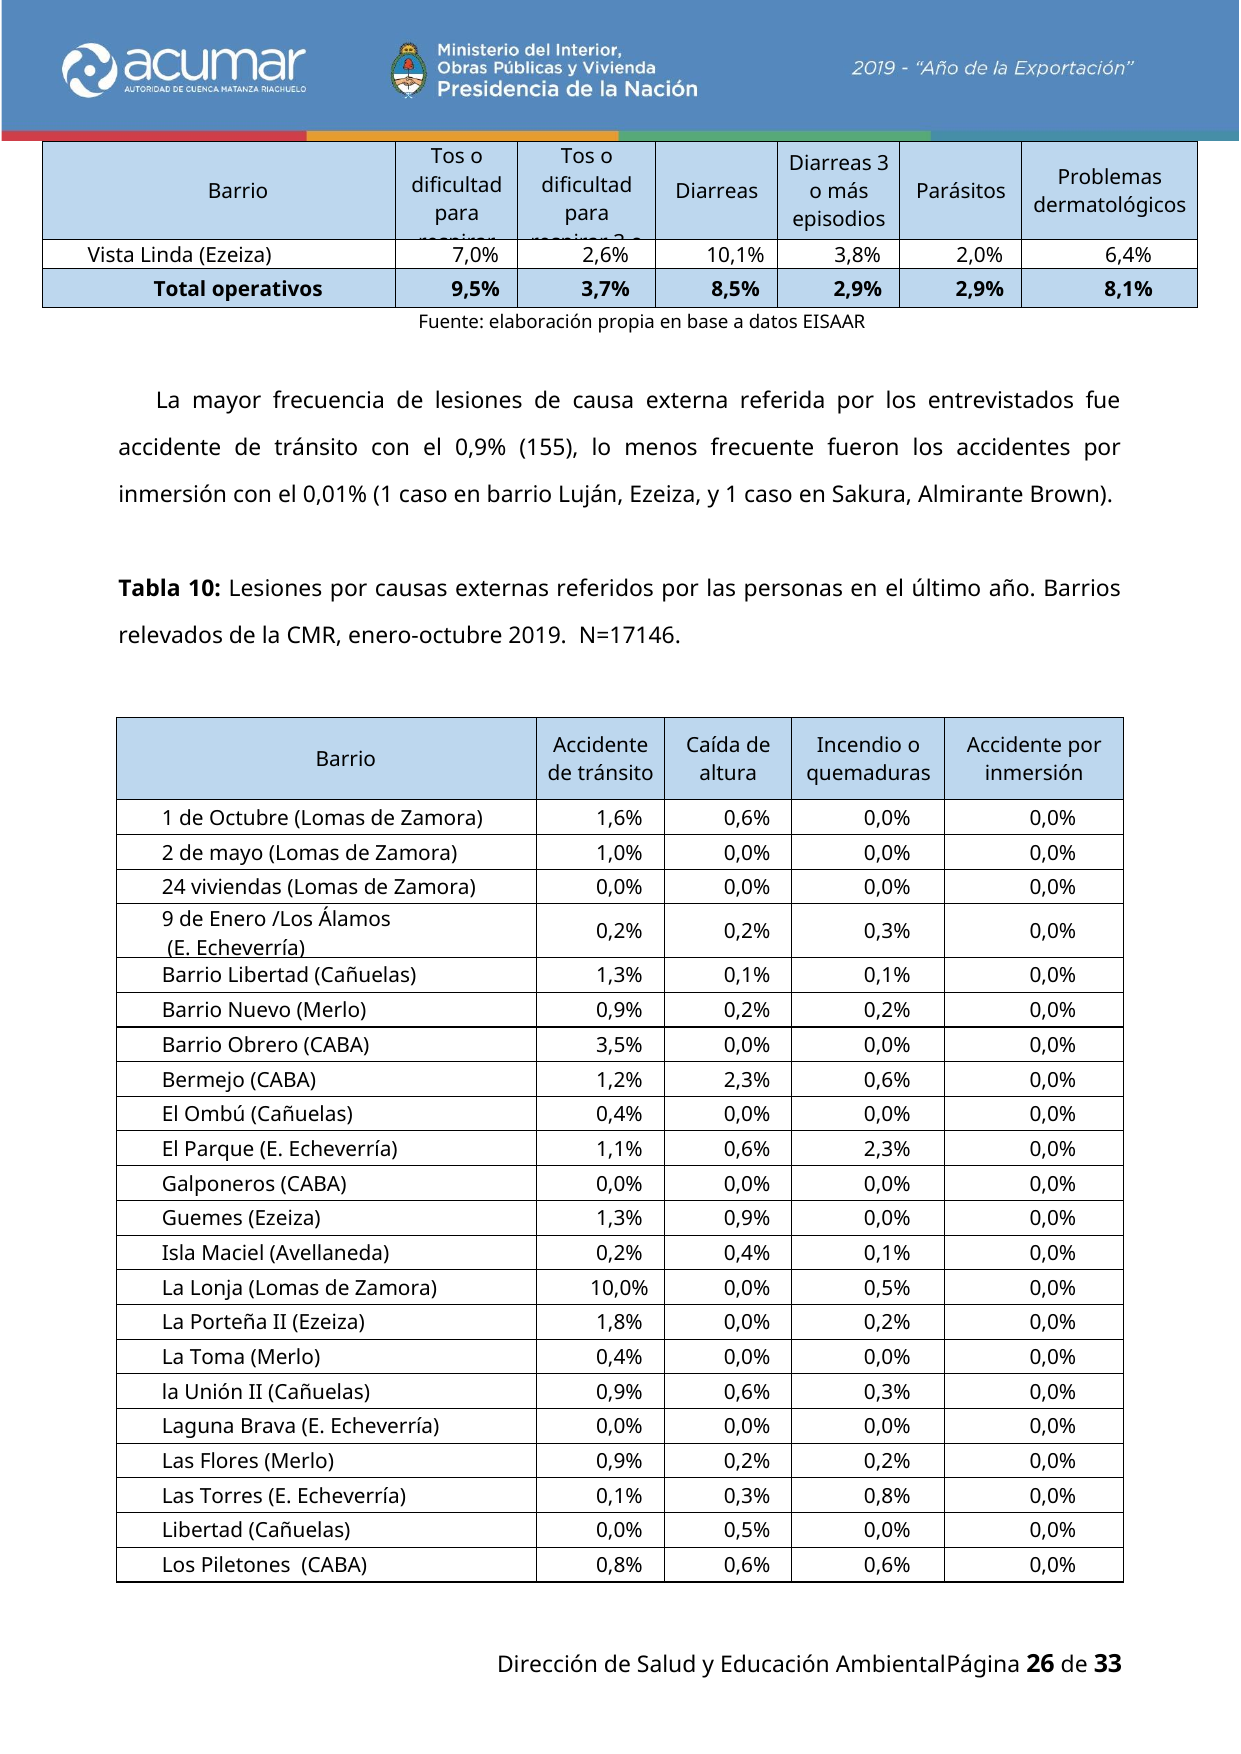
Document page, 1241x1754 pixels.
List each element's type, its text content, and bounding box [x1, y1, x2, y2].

table_cell 0,0% [792, 1097, 944, 1130]
table_cell La Lonja (Lomas de Zamora) [117, 1270, 536, 1304]
table_cell 0,6% [665, 1131, 791, 1165]
table_cell 0,4% [537, 1340, 664, 1373]
table_cell 0,0% [945, 1548, 1123, 1581]
table_cell 24 viviendas (Lomas de Zamora) [117, 870, 536, 903]
table_cell 0,0% [945, 1201, 1123, 1234]
text Tabla 10: Lesiones por causas externas referidos por las personas en el último año. Barrios relevados de la CMR, enero-octubre 2019. N=17146. [118, 572, 1122, 650]
table_cell 0,0% [537, 1166, 664, 1200]
table_cell 0,2% [665, 993, 791, 1026]
table_cell 1 de Octubre (Lomas de Zamora) [117, 800, 536, 834]
table_cell Total operativos [43, 269, 395, 307]
table_cell 8,1% [1022, 269, 1197, 307]
table_cell 1,8% [537, 1305, 664, 1338]
table_cell 0,0% [665, 1409, 791, 1443]
table_header Parásitos [900, 142, 1021, 239]
table_cell 0,0% [537, 870, 664, 903]
table_cell 0,5% [665, 1513, 791, 1547]
table_cell 0,0% [945, 800, 1123, 834]
table_header Accidente por inmersión [945, 718, 1123, 799]
table_cell 0,0% [945, 1513, 1123, 1547]
table_cell 0,3% [792, 1374, 944, 1408]
table_header Incendio o quemaduras [792, 718, 944, 799]
table_cell la Unión II (Cañuelas) [117, 1374, 536, 1408]
table_cell 0,0% [945, 1409, 1123, 1443]
table_cell 0,0% [945, 1270, 1123, 1304]
table_cell 0,0% [665, 1097, 791, 1130]
table_cell Los Piletones (CABA) [117, 1548, 536, 1581]
table_cell 0,0% [792, 870, 944, 903]
table_cell 7,0% [396, 240, 517, 268]
table_cell 0,0% [792, 1513, 944, 1547]
table_cell 0,0% [945, 1374, 1123, 1408]
table_cell 2,3% [665, 1062, 791, 1096]
table_cell El Parque (E. Echeverría) [117, 1131, 536, 1165]
table_cell 0,0% [665, 1166, 791, 1200]
text La mayor frecuencia de lesiones de causa externa referida por los entrevistados fue accidente de tránsito con el 0,9% (155), lo menos frecuente fueron los accidentes por inmersión con el 0,01% (1 caso en barrio Luján, Ezeiza, y 1 caso en Sakura, Almirante Brown). [118, 384, 1122, 509]
table_cell 1,6% [537, 800, 664, 834]
table_header Diarreas [656, 142, 777, 239]
table_cell 0,0% [945, 904, 1123, 957]
table_cell Libertad (Cañuelas) [117, 1513, 536, 1547]
table_cell 0,8% [792, 1478, 944, 1512]
table_cell 0,0% [945, 1166, 1123, 1200]
table_cell 0,1% [792, 958, 944, 992]
table_cell Barrio Obrero (CABA) [117, 1028, 536, 1061]
table_cell 0,2% [537, 1236, 664, 1269]
table_header Problemas dermatológicos [1022, 142, 1197, 239]
table_cell 0,0% [665, 835, 791, 869]
table_cell 10,1% [656, 240, 777, 268]
table_cell 0,0% [945, 1097, 1123, 1130]
table_cell 0,2% [537, 904, 664, 957]
table_header Tos o dificultad para respirar 3 o más episodios [518, 142, 655, 239]
table_cell 0,2% [665, 1444, 791, 1477]
table_cell 9 de Enero /Los Álamos (E. Echeverría) [117, 904, 536, 957]
text Fuente: elaboración propia en base a datos EISAAR [356, 308, 1122, 333]
table_cell 0,0% [945, 958, 1123, 992]
table_header Barrio [43, 142, 395, 239]
picture [1, 0, 1239, 141]
table_cell 0,0% [945, 1062, 1123, 1096]
table_cell 1,2% [537, 1062, 664, 1096]
table_cell 2,6% [518, 240, 655, 268]
table_cell 0,9% [537, 1374, 664, 1408]
table_cell 1,3% [537, 958, 664, 992]
table_header Accidente de tránsito [537, 718, 664, 799]
table_cell 0,0% [665, 1028, 791, 1061]
table_cell 0,0% [945, 1131, 1123, 1165]
table_cell Las Torres (E. Echeverría) [117, 1478, 536, 1512]
table_cell 0,9% [665, 1201, 791, 1234]
table_header Barrio [117, 718, 536, 799]
table_cell 1,1% [537, 1131, 664, 1165]
table_cell La Porteña II (Ezeiza) [117, 1305, 536, 1338]
table_cell 0,9% [537, 1444, 664, 1477]
table_cell 2 de mayo (Lomas de Zamora) [117, 835, 536, 869]
table_cell 0,0% [945, 1478, 1123, 1512]
table_cell 3,5% [537, 1028, 664, 1061]
table_cell 0,5% [792, 1270, 944, 1304]
table_cell 0,3% [792, 904, 944, 957]
table_cell Laguna Brava (E. Echeverría) [117, 1409, 536, 1443]
table_cell La Toma (Merlo) [117, 1340, 536, 1373]
table_cell 0,0% [945, 835, 1123, 869]
table_cell El Ombú (Cañuelas) [117, 1097, 536, 1130]
table_cell Bermejo (CABA) [117, 1062, 536, 1096]
table_cell 0,0% [792, 1166, 944, 1200]
table_cell 0,0% [792, 1409, 944, 1443]
table_cell 0,2% [792, 1444, 944, 1477]
table_cell 0,6% [792, 1548, 944, 1581]
table_cell 0,0% [792, 835, 944, 869]
table_cell 0,4% [665, 1236, 791, 1269]
table_cell Guemes (Ezeiza) [117, 1201, 536, 1234]
table_cell 8,5% [656, 269, 777, 307]
table_cell 0,0% [792, 1340, 944, 1373]
table_cell 0,0% [945, 870, 1123, 903]
table_cell 9,5% [396, 269, 517, 307]
table_cell 0,1% [792, 1236, 944, 1269]
table_cell Vista Linda (Ezeiza) [43, 240, 395, 268]
table_header Diarreas 3 o más episodios [778, 142, 899, 239]
table_cell 0,0% [665, 1340, 791, 1373]
table_cell Las Flores (Merlo) [117, 1444, 536, 1477]
table_cell 0,0% [792, 800, 944, 834]
table_cell 0,0% [665, 1305, 791, 1338]
table_cell 3,8% [778, 240, 899, 268]
table_cell 0,0% [792, 1201, 944, 1234]
table_cell 3,7% [518, 269, 655, 307]
table_cell 0,1% [665, 958, 791, 992]
table_cell 2,3% [792, 1131, 944, 1165]
table_cell 0,9% [537, 993, 664, 1026]
table_cell 0,2% [792, 993, 944, 1026]
table_cell Barrio Nuevo (Merlo) [117, 993, 536, 1026]
table_cell 2,0% [900, 240, 1021, 268]
table_cell 0,0% [945, 1236, 1123, 1269]
table_cell 0,2% [792, 1305, 944, 1338]
table_cell 0,1% [537, 1478, 664, 1512]
table_cell 0,0% [945, 1305, 1123, 1338]
table_cell 6,4% [1022, 240, 1197, 268]
table_cell 2,9% [778, 269, 899, 307]
table_cell 1,3% [537, 1201, 664, 1234]
table_cell Isla Maciel (Avellaneda) [117, 1236, 536, 1269]
table_cell 0,0% [537, 1409, 664, 1443]
table_cell Galponeros (CABA) [117, 1166, 536, 1200]
table_cell 0,0% [945, 993, 1123, 1026]
table_cell 0,0% [665, 870, 791, 903]
table_cell 2,9% [900, 269, 1021, 307]
table_cell 0,0% [945, 1444, 1123, 1477]
table_cell 0,6% [665, 800, 791, 834]
table_header Caída de altura [665, 718, 791, 799]
table_cell 0,4% [537, 1097, 664, 1130]
table_cell 0,0% [945, 1028, 1123, 1061]
table_header Tos o dificultad para respirar [396, 142, 517, 239]
table_cell Barrio Libertad (Cañuelas) [117, 958, 536, 992]
table_cell 0,0% [665, 1270, 791, 1304]
table_cell 0,6% [665, 1548, 791, 1581]
table_cell 0,6% [792, 1062, 944, 1096]
table_cell 0,0% [537, 1513, 664, 1547]
table_cell 1,0% [537, 835, 664, 869]
table_cell 0,0% [792, 1028, 944, 1061]
table_cell 0,2% [665, 904, 791, 957]
table_cell 0,3% [665, 1478, 791, 1512]
table_cell 0,6% [665, 1374, 791, 1408]
table_cell 10,0% [537, 1270, 664, 1304]
table_cell 0,0% [945, 1340, 1123, 1373]
table_cell 0,8% [537, 1548, 664, 1581]
